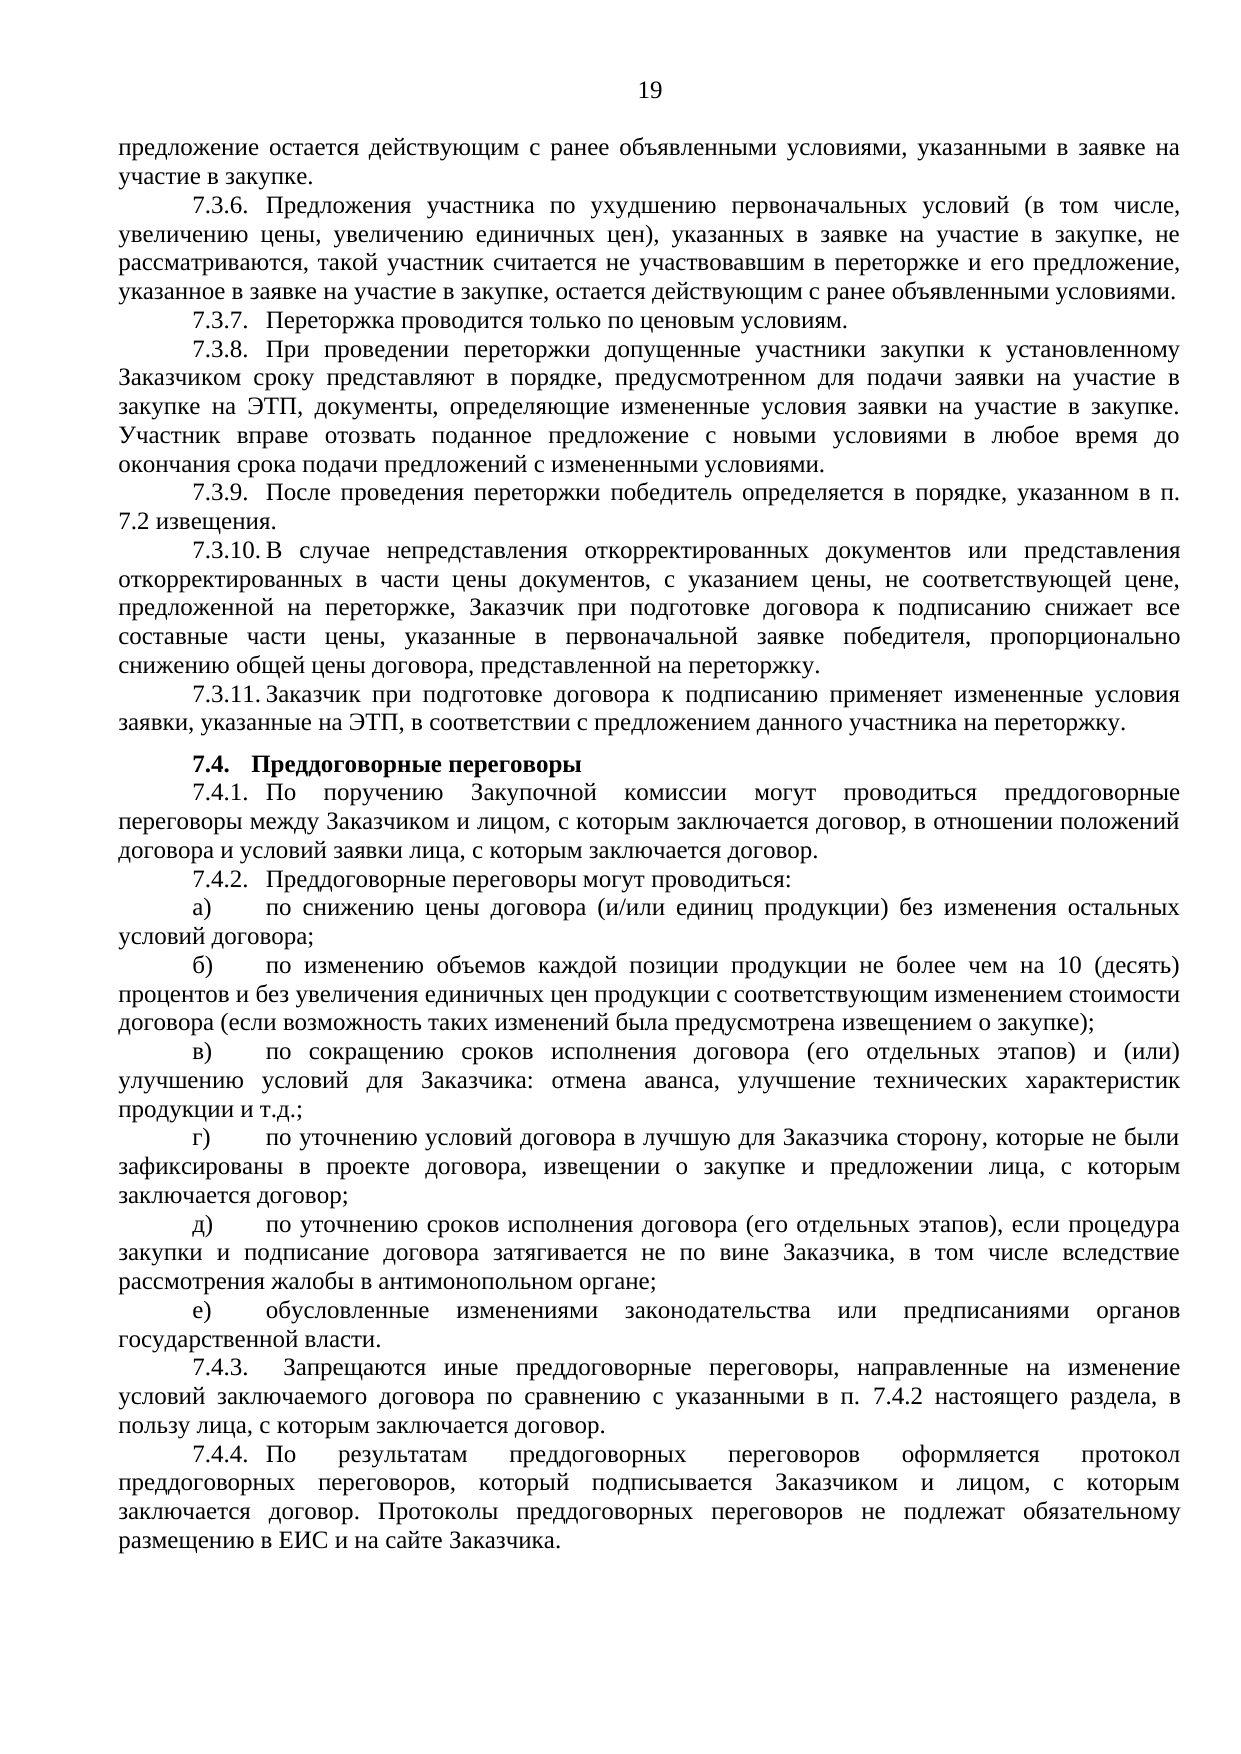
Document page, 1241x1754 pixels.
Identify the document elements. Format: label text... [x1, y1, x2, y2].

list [118, 132, 1181, 190]
list В случае непредставления откорректированных документов или представления откорректированных в части цены документов, с указанием цены, не соответствующей цене, предложенной на переторжке, Заказчик при подготовке договора к подписанию снижает все составные части цены, указанные в первоначальной заявке победителя, пропорционально снижению общей цены договора, представленной на переторжку. [118, 535, 1181, 679]
list Преддоговорные переговоры [118, 749, 1181, 777]
list по изменению объемов каждой позиции продукции не более чем на 10 (десять) процентов и без увеличения единичных цен продукции с соответствующим изменением стоимости договора (если возможность таких изменений была предусмотрена извещением о закупке); [118, 950, 1181, 1036]
list Предложения участника по ухудшению первоначальных условий (в том числе, увеличению цены, увеличению единичных цен), указанных в заявке на участие в закупке, не рассматриваются, такой участник считается не участвовавшим в переторжке и его предложение, указанное в заявке на участие в закупке, остается действующим с ранее объявленными условиями. [118, 190, 1181, 305]
list Заказчик при подготовке договора к подписанию применяет измененные условия заявки, указанные на ЭТП, в соответствии с предложением данного участника на переторжку. [118, 679, 1181, 736]
list По поручению Закупочной комиссии могут проводиться преддоговорные переговоры между Заказчиком и лицом, с которым заключается договор, в отношении положений договора и условий заявки лица, с которым заключается договор. [118, 777, 1181, 864]
list по уточнению условий договора в лучшую для Заказчика сторону, которые не были зафиксированы в проекте договора, извещении о закупке и предложении лица, с которым заключается договор; [118, 1122, 1181, 1209]
list При проведении переторжки допущенные участники закупки к установленному Заказчиком сроку представляют в порядке, предусмотренном для подачи заявки на участие в закупке на ЭТП, документы, определяющие измененные условия заявки на участие в закупке. Участник вправе отозвать поданное предложение с новыми условиями в любое время до окончания срока подачи предложений с измененными условиями. [118, 334, 1181, 477]
list После проведения переторжки победитель определяется в порядке, указанном в п. 7.2 извещения. [118, 477, 1181, 535]
list по сокращению сроков исполнения договора (его отдельных этапов) и (или) улучшению условий для Заказчика: отмена аванса, улучшение технических характеристик продукции и т.д.; [118, 1036, 1181, 1122]
list Переторжка проводится только по ценовым условиям. [118, 305, 1181, 334]
list Преддоговорные переговоры могут проводиться: [118, 864, 1181, 892]
list по уточнению сроков исполнения договора (его отдельных этапов), если процедура закупки и подписание договора затягивается не по вине Заказчика, в том числе вследствие рассмотрения жалобы в антимонопольном органе; [118, 1209, 1181, 1295]
list обусловленные изменениями законодательства или предписаниями органов государственной власти. [118, 1295, 1181, 1352]
list По результатам преддоговорных переговоров оформляется протокол преддоговорных переговоров, который подписывается Заказчиком и лицом, с которым заключается договор. Протоколы преддоговорных переговоров не подлежат обязательному размещению в ЕИС и на сайте Заказчика. [118, 1439, 1181, 1554]
list Запрещаются иные преддоговорные переговоры, направленные на изменение условий заключаемого договора по сравнению с указанными в п. 7.4.2 настоящего раздела, в пользу лица, с которым заключается договор. [118, 1352, 1181, 1439]
list по снижению цены договора (и/или единиц продукции) без изменения остальных условий договора; [118, 892, 1181, 950]
